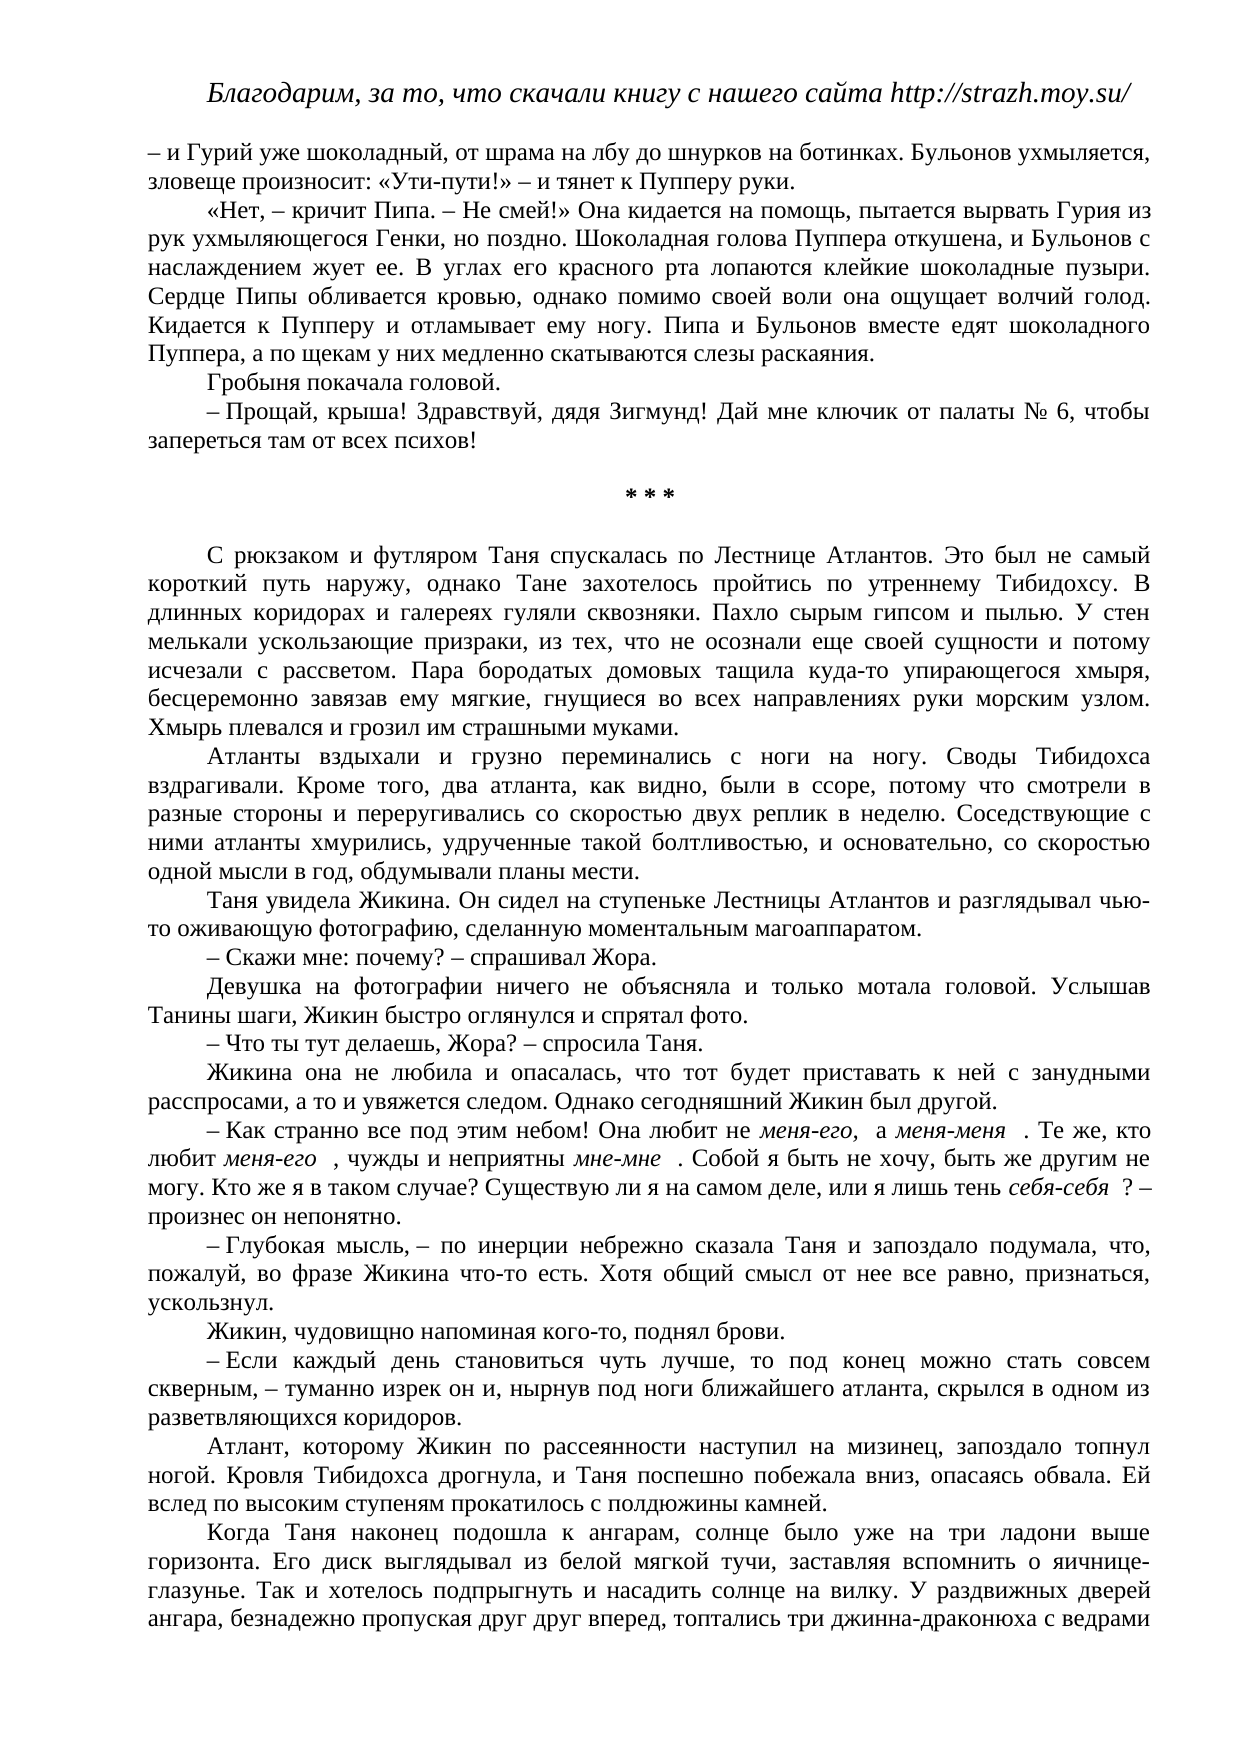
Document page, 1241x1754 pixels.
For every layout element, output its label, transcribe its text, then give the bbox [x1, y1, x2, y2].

text Атланты вздыхали и грузно переминались с ноги на ногу. Своды Тибидохса вздрагивали. Кроме того, два атланта, как видно, были в ссоре, потому что смотрели в разные стороны и переругивались со скоростью двух реплик в неделю. Соседствующие с ними атланты хмурились, удрученные такой болтливостью, и основательно, со скоростью одной мысли в год, обдумывали планы мести. [148, 741, 1152, 885]
text – Глубокая мысль, – по инерции небрежно сказала Таня и запоздало подумала, что, пожалуй, во фразе Жикина что-то есть. Хотя общий смысл от нее все равно, признаться, ускользнул. [148, 1230, 1152, 1316]
text Атлант, которому Жикин по рассеянности наступил на мизинец, запоздало топнул ногой. Кровля Тибидохса дрогнула, и Таня поспешно побежала вниз, опасаясь обвала. Ей вслед по высоким ступеням прокатилось с полдюжины камней. [148, 1431, 1152, 1517]
text – Как странно все под этим небом! Она любит не меня-его, а меня-меня . Те же, кто любит меня-его , чужды и неприятны мне-мне . Собой я быть не хочу, быть же другим не могу. Кто же я в таком случае? Существую ли я на самом деле, или я лишь тень себя-себя ? – произнес он непонятно. [148, 1115, 1152, 1230]
text Девушка на фотографии ничего не объясняла и только мотала головой. Услышав Танины шаги, Жикин быстро оглянулся и спрятал фото. [148, 971, 1152, 1028]
text – Скажи мне: почему? – спрашивал Жора. [148, 942, 1152, 971]
text Жикин, чудовищно напоминая кого-то, поднял брови. [148, 1316, 1152, 1345]
text Гробыня покачала головой. [148, 367, 1152, 396]
text – Прощай, крыша! Здравствуй, дядя Зигмунд! Дай мне ключик от палаты № 6, чтобы запереться там от всех психов! [148, 396, 1152, 453]
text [148, 1517, 1152, 1632]
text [148, 137, 1152, 195]
text Таня увидела Жикина. Он сидел на ступеньке Лестницы Атлантов и разглядывал чью-то оживающую фотографию, сделанную моментальным магоаппаратом. [148, 885, 1152, 942]
text С рюкзаком и футляром Таня спускалась по Лестнице Атлантов. Это был не самый короткий путь наружу, однако Тане захотелось пройтись по утреннему Тибидохсу. В длинных коридорах и галереях гуляли сквозняки. Пахло сырым гипсом и пылью. У стен мелькали ускользающие призраки, из тех, что не осознали еще своей сущности и потому исчезали с рассветом. Пара бородатых домовых тащила куда-то упирающегося хмыря, бесцеремонно завязав ему мягкие, гнущиеся во всех направлениях руки морским узлом. Хмырь плевался и грозил им страшными муками. [148, 540, 1152, 741]
text – Что ты тут делаешь, Жора? – спросила Таня. [148, 1028, 1152, 1057]
subtitle * * * [148, 482, 1152, 511]
text – Если каждый день становиться чуть лучше, то под конец можно стать совсем скверным, – туманно изрек он и, нырнув под ноги ближайшего атланта, скрылся в одном из разветвляющихся коридоров. [148, 1345, 1152, 1431]
text Жикина она не любила и опасалась, что тот будет приставать к ней с занудными расспросами, а то и увяжется следом. Однако сегодняшний Жикин был другой. [148, 1057, 1152, 1115]
text «Нет, – кричит Пипа. – Не смей!» Она кидается на помощь, пытается вырвать Гурия из рук ухмыляющегося Генки, но поздно. Шоколадная голова Пуппера откушена, и Бульонов с наслаждением жует ее. В углах его красного рта лопаются клейкие шоколадные пузыри. Сердце Пипы обливается кровью, однако помимо своей воли она ощущает волчий голод. Кидается к Пупперу и отламывает ему ногу. Пипа и Бульонов вместе едят шоколадного Пуппера, а по щекам у них медленно скатываются слезы раскаяния. [148, 195, 1152, 367]
